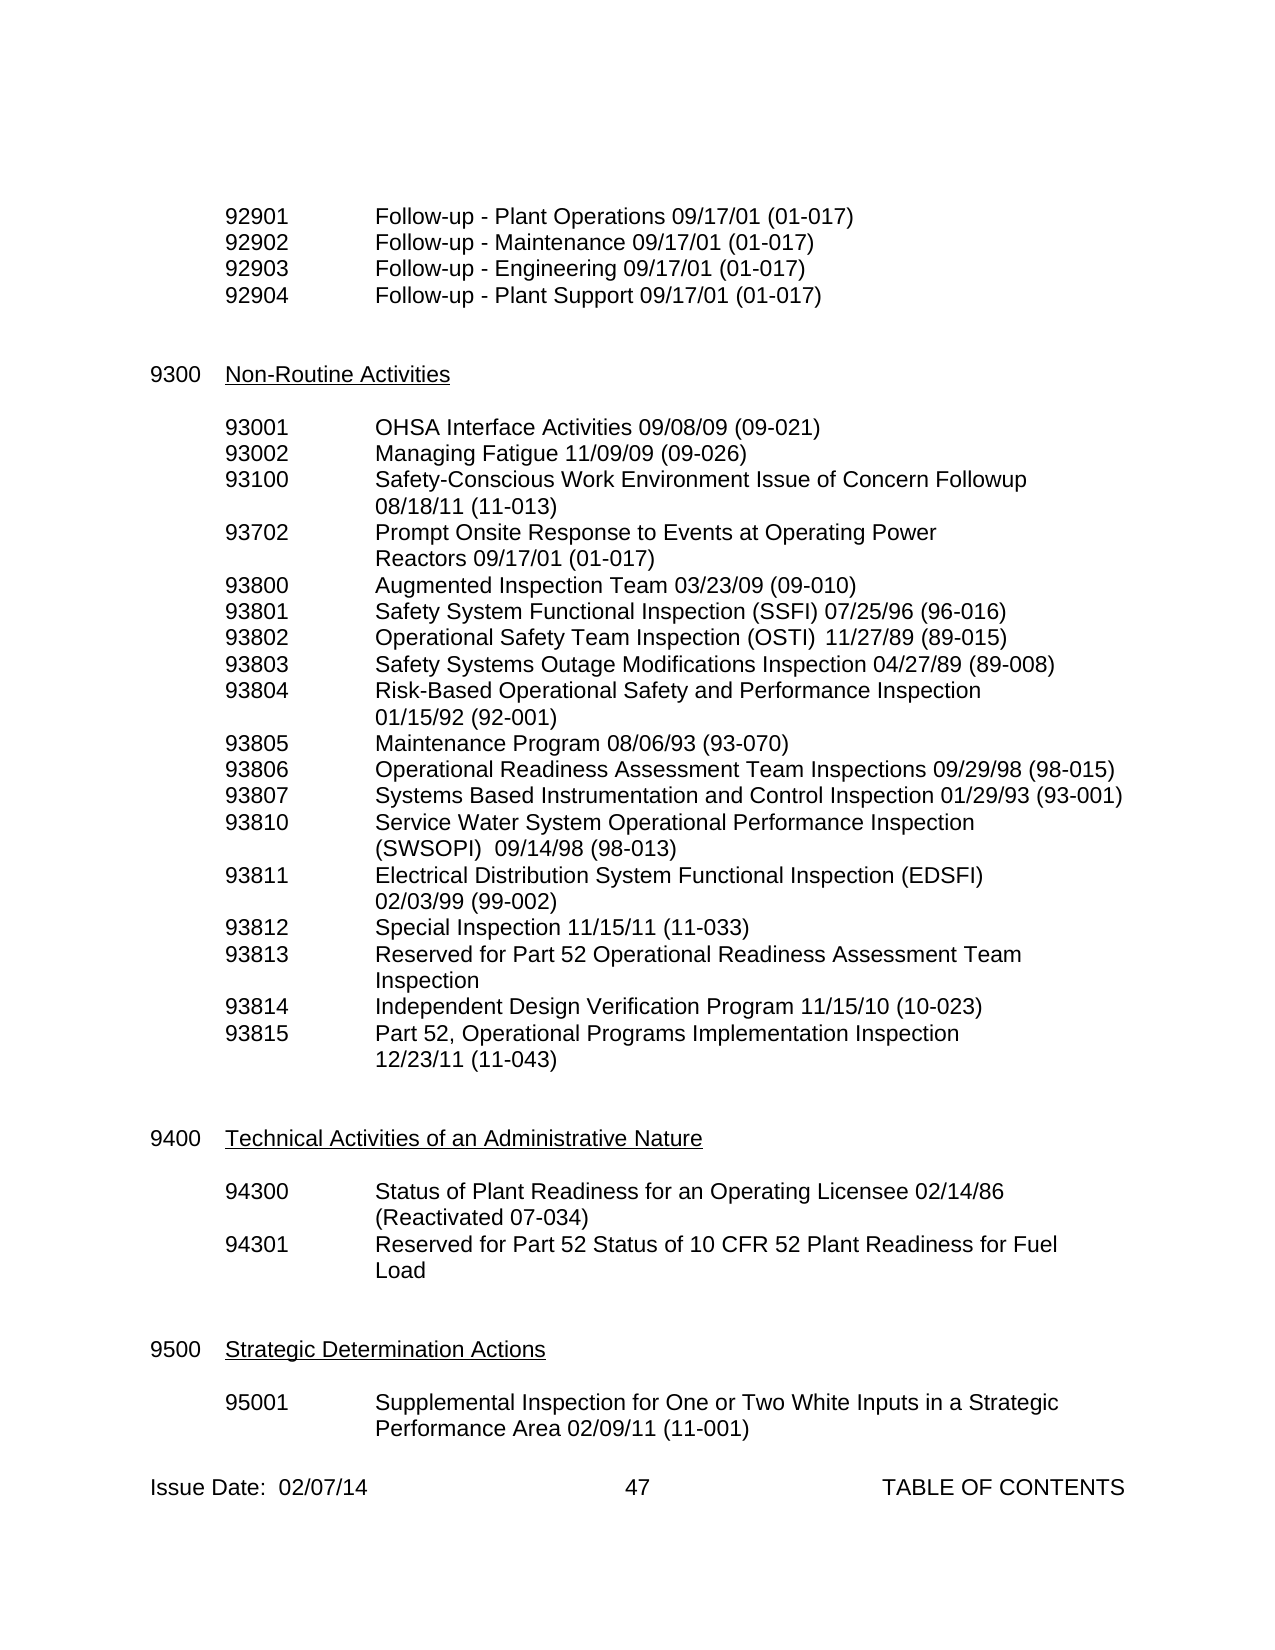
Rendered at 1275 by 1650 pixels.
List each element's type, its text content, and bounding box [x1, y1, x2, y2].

text Load [150, 1257, 1125, 1283]
text 08/18/11 (11-013) [300, 493, 1125, 519]
text 9300 Non-Routine Activities [150, 361, 1125, 387]
text 93813 Reserved for Part 52 Operational Readiness Assessment Team Inspection [150, 941, 1125, 993]
text 92903 Follow-up - Engineering 09/17/01 (01-017) [150, 255, 1125, 282]
text 94301 Reserved for Part 52 Status of 10 CFR 52 Plant Readiness for Fuel [150, 1231, 1125, 1257]
text (SWSOPI) 09/14/98 (98-013) [150, 835, 1125, 862]
text 93805 Maintenance Program 08/06/93 (93-070) [150, 730, 1125, 756]
text 93804 Risk-Based Operational Safety and Performance Inspection [150, 677, 1125, 703]
text 9500 Strategic Determination Actions [150, 1336, 1125, 1362]
text 93801 Safety System Functional Inspection (SSFI) 07/25/96 (96-016) [225, 598, 1125, 624]
text 95001 Supplemental Inspection for One or Two White Inputs in a Strategic Performance Area 02/09/11 (11-001) [150, 1389, 1125, 1441]
text 93811 Electrical Distribution System Functional Inspection (EDSFI) [150, 862, 1125, 888]
text 93702 Prompt Onsite Response to Events at Operating Power [150, 519, 1125, 545]
text 93802 Operational Safety Team Inspection (OSTI) 11/27/89 (89-015) [150, 624, 1125, 651]
text 93812 Special Inspection 11/15/11 (11-033) [225, 914, 1125, 941]
text 93001 OHSA Interface Activities 09/08/09 (09-021) [225, 413, 1125, 440]
text 94300 Status of Plant Readiness for an Operating Licensee 02/14/86 [150, 1178, 1125, 1204]
text 93810 Service Water System Operational Performance Inspection [150, 809, 1125, 835]
text 93807 Systems Based Instrumentation and Control Inspection 01/29/93 (93-001) [150, 782, 1125, 809]
text 93806 Operational Readiness Assessment Team Inspections 09/29/98 (98-015) [150, 756, 1125, 782]
text Reactors 09/17/01 (01-017) [225, 545, 1125, 572]
text 02/03/99 (99-002) [150, 888, 1125, 914]
text 93100 Safety-Conscious Work Environment Issue of Concern Followup [150, 466, 1125, 493]
text 92904 Follow-up - Plant Support 09/17/01 (01-017) [150, 282, 1125, 308]
text 93002 Managing Fatigue 11/09/09 (09-026) [225, 440, 1125, 466]
text 12/23/11 (11-043) [150, 1046, 1125, 1072]
text 93800 Augmented Inspection Team 03/23/09 (09-010) [225, 572, 1125, 598]
text 01/15/92 (92-001) [150, 703, 1125, 730]
text 93815 Part 52, Operational Programs Implementation Inspection [150, 1020, 1125, 1046]
text 92901 Follow-up - Plant Operations 09/17/01 (01-017) [150, 203, 1125, 229]
text (Reactivated 07-034) [150, 1204, 1125, 1231]
text 93803 Safety Systems Outage Modifications Inspection 04/27/89 (89-008) [150, 651, 1125, 677]
text 92902 Follow-up - Maintenance 09/17/01 (01-017) [150, 229, 1125, 255]
text 9400 Technical Activities of an Administrative Nature [150, 1125, 1125, 1151]
text 93814 Independent Design Verification Program 11/15/10 (10-023) [150, 993, 1125, 1020]
